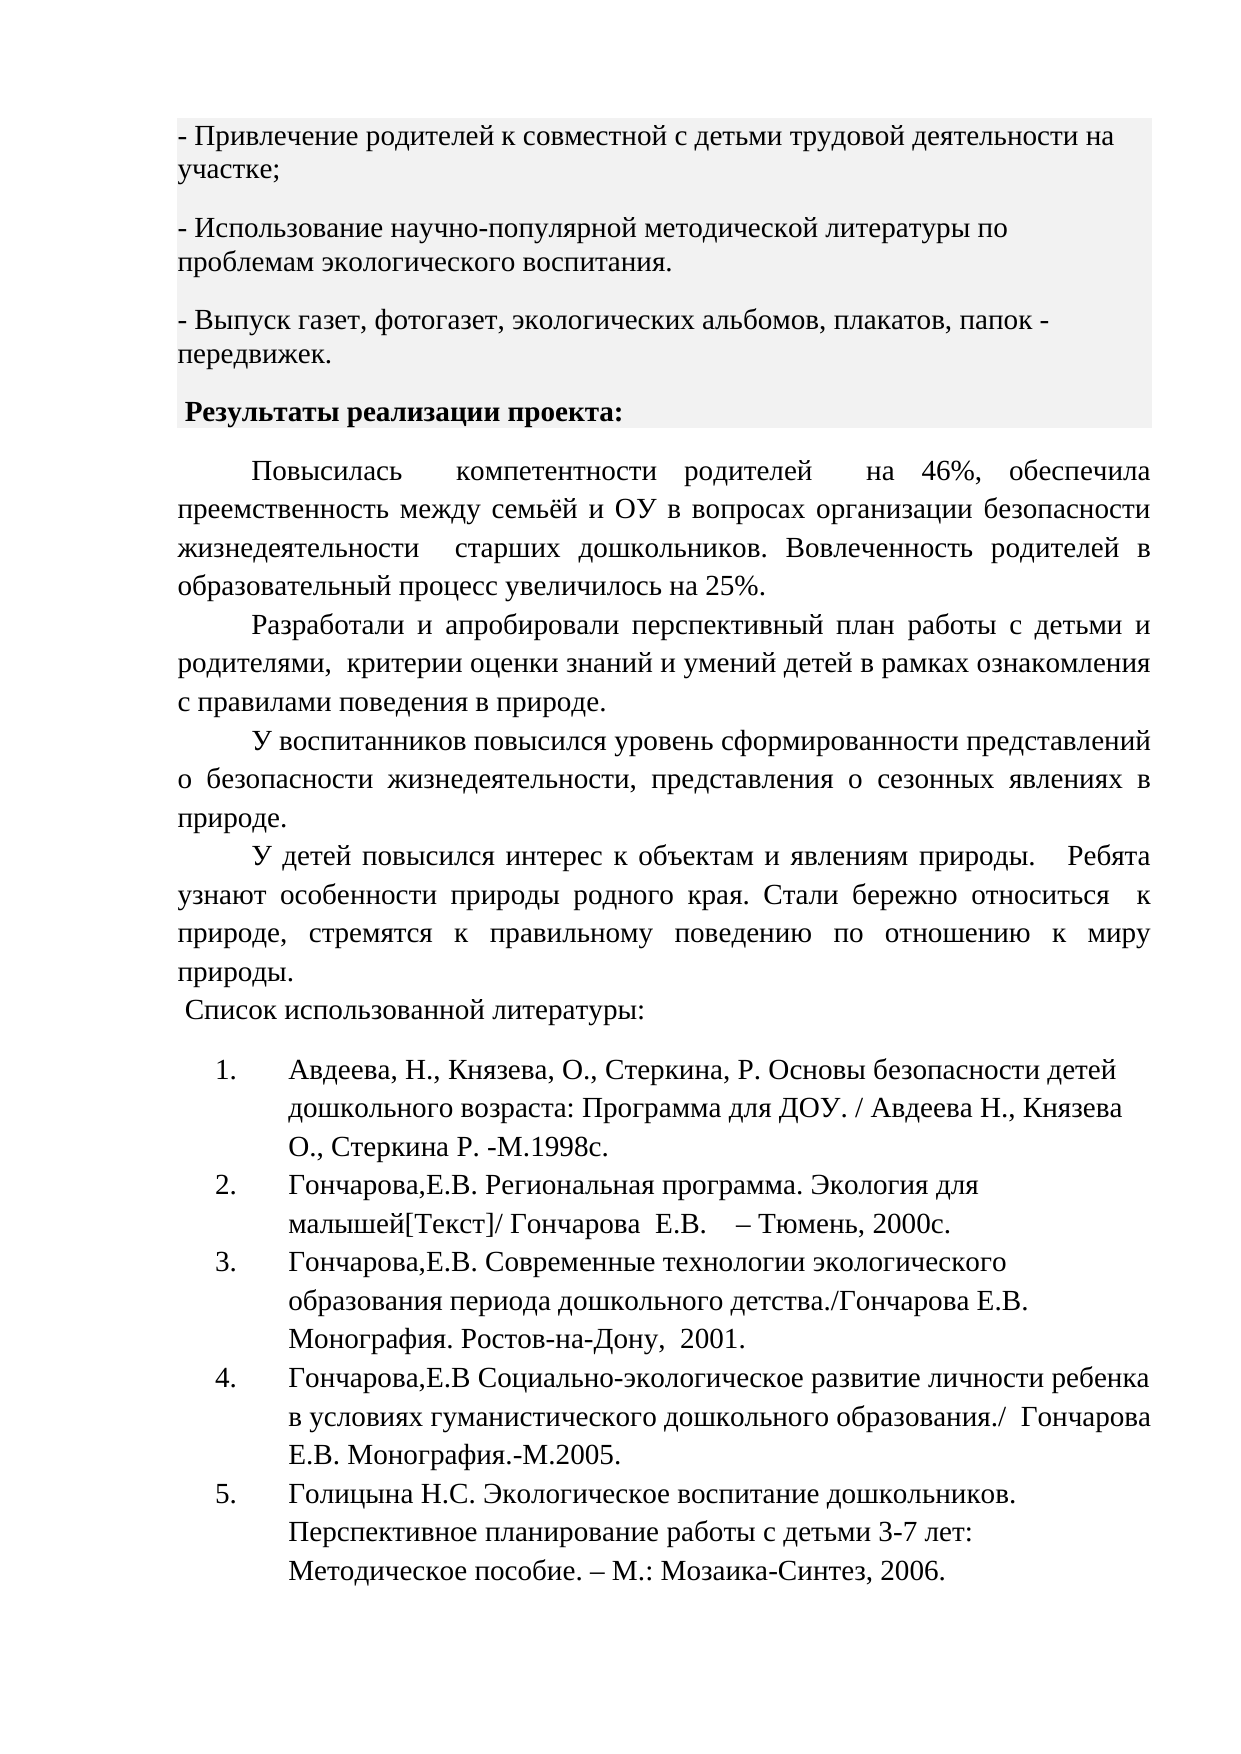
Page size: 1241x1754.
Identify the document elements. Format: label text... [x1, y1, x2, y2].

text Список использованной литературы: [177, 992, 1152, 1026]
list Авдеева, Н., Князева, О., Стеркина, Р. Основы безопасности детей дошкольного возраста: Программа для ДОУ. / Авдеева Н., Князева О., Стеркина Р. -М.1998с. [215, 1052, 1152, 1162]
list Гончарова,Е.В. Современные технологии экологического образования периода дошкольного детства./Гончарова Е.В. Монография. Ростов-на-Дону, 2001. [215, 1244, 1152, 1355]
text Разработали и апробировали перспективный план работы с детьми и родителями, критерии оценки знаний и умений детей в рамках ознакомления с правилами поведения в природе. [177, 607, 1152, 718]
text - Привлечение родителей к совместной с детьми трудовой деятельности на участке; [177, 118, 1152, 185]
text - Выпуск газет, фотогазет, экологических альбомов, плакатов, папок - передвижек. [177, 302, 1152, 369]
list Голицына Н.С. Экологическое воспитание дошкольников. Перспективное планирование работы с детьми 3-7 лет: Методическое пособие. – М.: Мозаика-Синтез, 2006. [215, 1476, 1152, 1586]
text - Использование научно-популярной методической литературы по проблемам экологического воспитания. [177, 210, 1152, 277]
list Гончарова,Е.В Социально-экологическое развитие личности ребенка в условиях гуманистического дошкольного образования./ Гончарова Е.В. Монография.-М.2005. [215, 1360, 1152, 1471]
text У воспитанников повысился уровень сформированности представлений о безопасности жизнедеятельности, представления о сезонных явлениях в природе. [177, 723, 1152, 833]
text Повысилась компетентности родителей на 46%, обеспечила преемственность между семьёй и ОУ в вопросах организации безопасности жизнедеятельности старших дошкольников. Вовлеченность родителей в образовательный процесс увеличилось на 25%. [177, 453, 1152, 602]
list Гончарова,Е.В. Региональная программа. Экология для малышей[Текст]/ Гончарова Е.В. – Тюмень, 2000с. [215, 1167, 1152, 1239]
text У детей повысился интерес к объектам и явлениям природы. Ребята узнают особенности природы родного края. Стали бережно относиться к природе, стремятся к правильному поведению по отношению к миру природы. [177, 838, 1152, 987]
text Результаты реализации проекта: [177, 394, 1152, 428]
